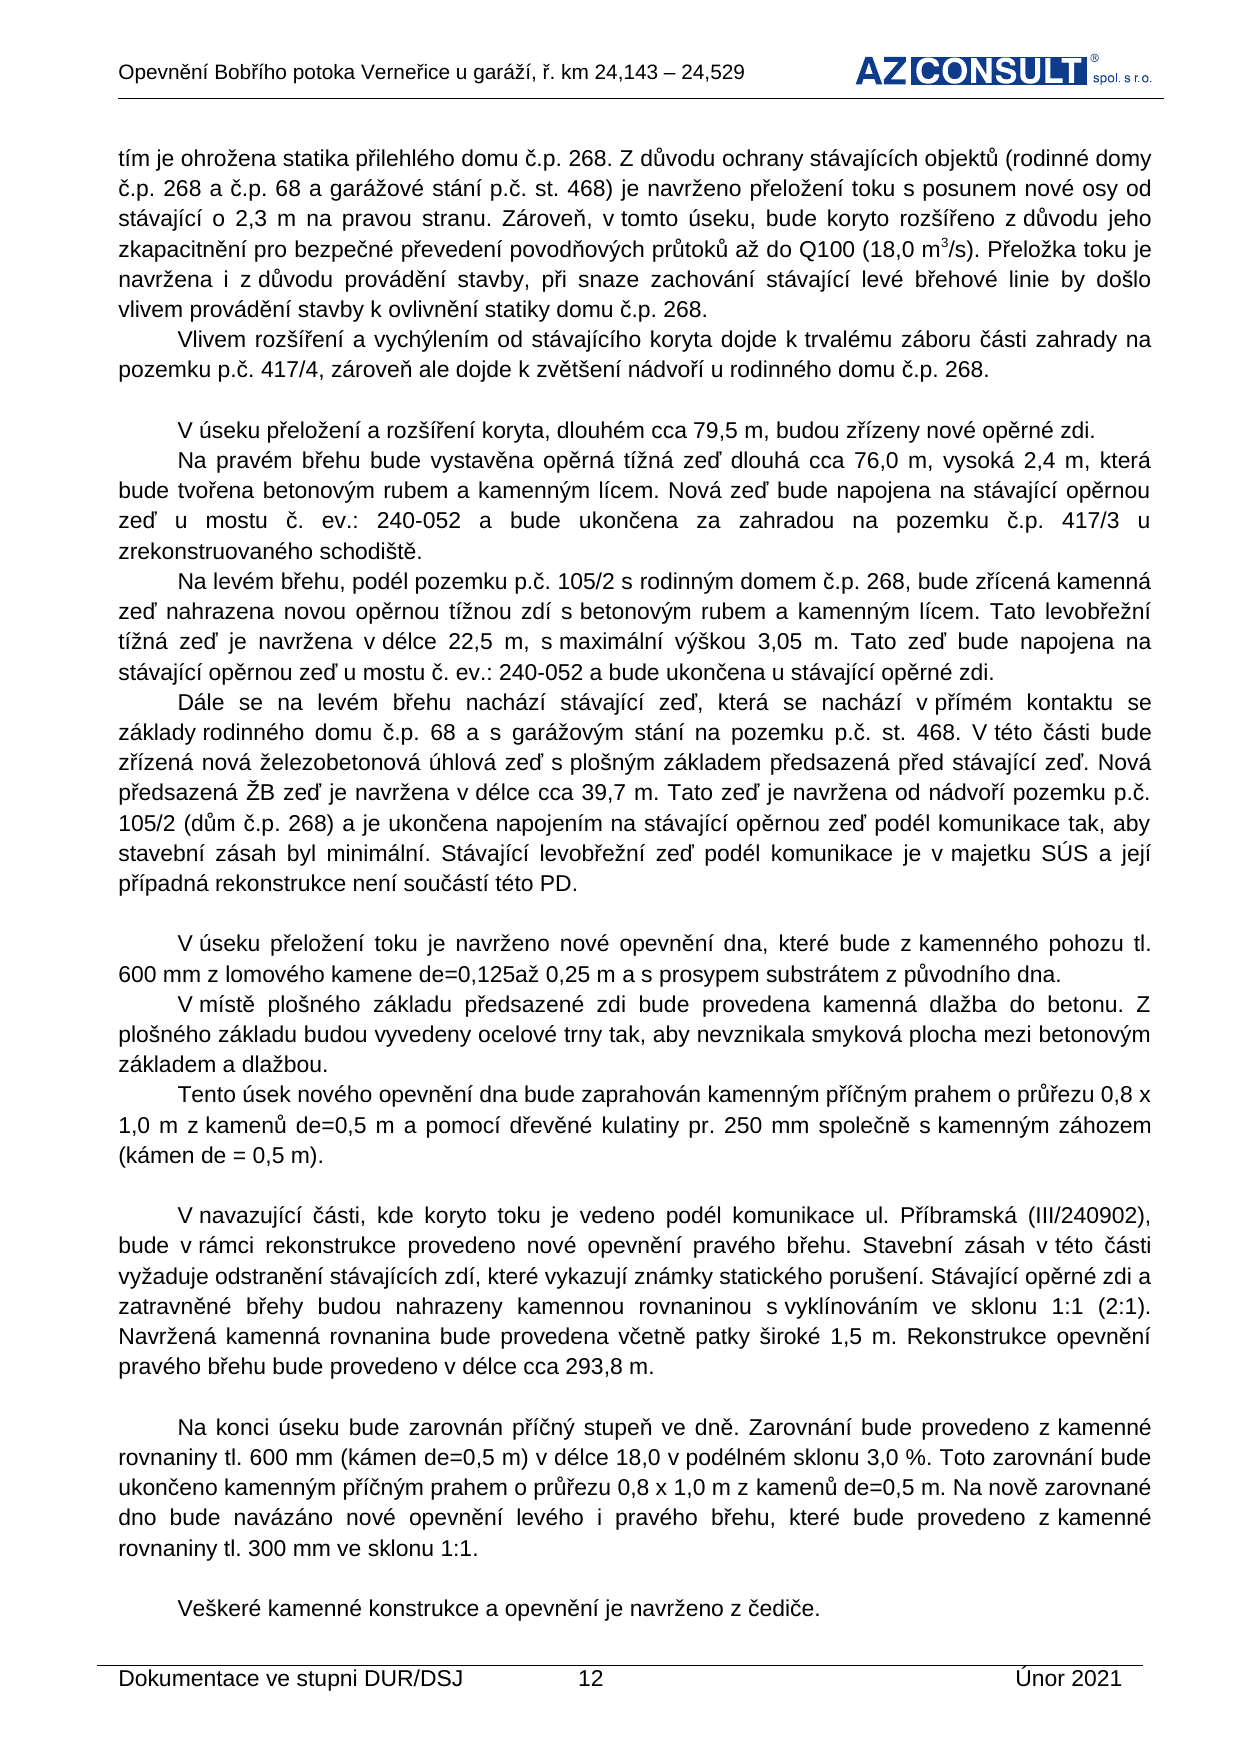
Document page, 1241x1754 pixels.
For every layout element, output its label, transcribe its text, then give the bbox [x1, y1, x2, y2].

text V úseku přeložení toku je navrženo nové opevnění dna, které bude z kamenného pohozu tl. 600 mm z lomového kamene de=0,125až 0,25 m a s prosypem substrátem z původního dna. [118, 930, 1152, 987]
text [118, 145, 1152, 322]
text Tento úsek nového opevnění dna bude zaprahován kamenným příčným prahem o průřezu 0,8 x 1,0 m z kamenů de=0,5 m a pomocí dřevěné kulatiny pr. 250 mm společně s kamenným záhozem (kámen de = 0,5 m). [118, 1081, 1152, 1168]
text Na konci úseku bude zarovnán příčný stupeň ve dně. Zarovnání bude provedeno z kamenné rovnaniny tl. 600 mm (kámen de=0,5 m) v délce 18,0 v podélném sklonu 3,0 %. Toto zarovnání bude ukončeno kamenným příčným prahem o průřezu 0,8 x 1,0 m z kamenů de=0,5 m. Na nově zarovnané dno bude navázáno nové opevnění levého i pravého břehu, které bude provedeno z kamenné rovnaniny tl. 300 mm ve sklonu 1:1. [118, 1414, 1152, 1561]
text Veškeré kamenné konstrukce a opevnění je navrženo z čediče. [118, 1595, 1152, 1621]
text V úseku přeložení a rozšíření koryta, dlouhém cca 79,5 m, budou zřízeny nové opěrné zdi. [118, 417, 1152, 443]
text Dále se na levém břehu nachází stávající zeď, která se nachází v přímém kontaktu se základy rodinného domu č.p. 68 a s garážovým stání na pozemku p.č. st. 468. V této části bude zřízená nová železobetonová úhlová zeď s plošným základem předsazená před stávající zeď. Nová předsazená ŽB zeď je navržena v délce cca 39,7 m. Tato zeď je navržena od nádvoří pozemku p.č. 105/2 (dům č.p. 268) a je ukončena napojením na stávající opěrnou zeď podél komunikace tak, aby stavební zásah byl minimální. Stávající levobřežní zeď podél komunikace je v majetku SÚS a její případná rekonstrukce není součástí této PD. [118, 689, 1152, 896]
text Na levém břehu, podél pozemku p.č. 105/2 s rodinným domem č.p. 268, bude zřícená kamenná zeď nahrazena novou opěrnou tížnou zdí s betonovým rubem a kamenným lícem. Tato levobřežní tížná zeď je navržena v délce 22,5 m, s maximální výškou 3,05 m. Tato zeď bude napojena na stávající opěrnou zeď u mostu č. ev.: 240-052 a bude ukončena u stávající opěrné zdi. [118, 568, 1152, 685]
text Na pravém břehu bude vystavěna opěrná tížná zeď dlouhá cca 76,0 m, vysoká 2,4 m, která bude tvořena betonovým rubem a kamenným lícem. Nová zeď bude napojena na stávající opěrnou zeď u mostu č. ev.: 240-052 a bude ukončena za zahradou na pozemku č.p. 417/3 u zrekonstruovaného schodiště. [118, 447, 1152, 564]
text V místě plošného základu předsazené zdi bude provedena kamenná dlažba do betonu. Z plošného základu budou vyvedeny ocelové trny tak, aby nevznikala smyková plocha mezi betonovým základem a dlažbou. [118, 991, 1152, 1077]
text V navazující části, kde koryto toku je vedeno podél komunikace ul. Příbramská (III/240902), bude v rámci rekonstrukce provedeno nové opevnění pravého břehu. Stavební zásah v této části vyžaduje odstranění stávajících zdí, které vykazují známky statického porušení. Stávající opěrné zdi a zatravněné břehy budou nahrazeny kamennou rovnaninou s vyklínováním ve sklonu 1:1 (2:1). Navržená kamenná rovnanina bude provedena včetně patky široké 1,5 m. Rekonstrukce opevnění pravého břehu bude provedeno v délce cca 293,8 m. [118, 1202, 1152, 1379]
text Vlivem rozšíření a vychýlením od stávajícího koryta dojde k trvalému záboru části zahrady na pozemku p.č. 417/4, zároveň ale dojde k zvětšení nádvoří u rodinného domu č.p. 268. [118, 326, 1152, 383]
